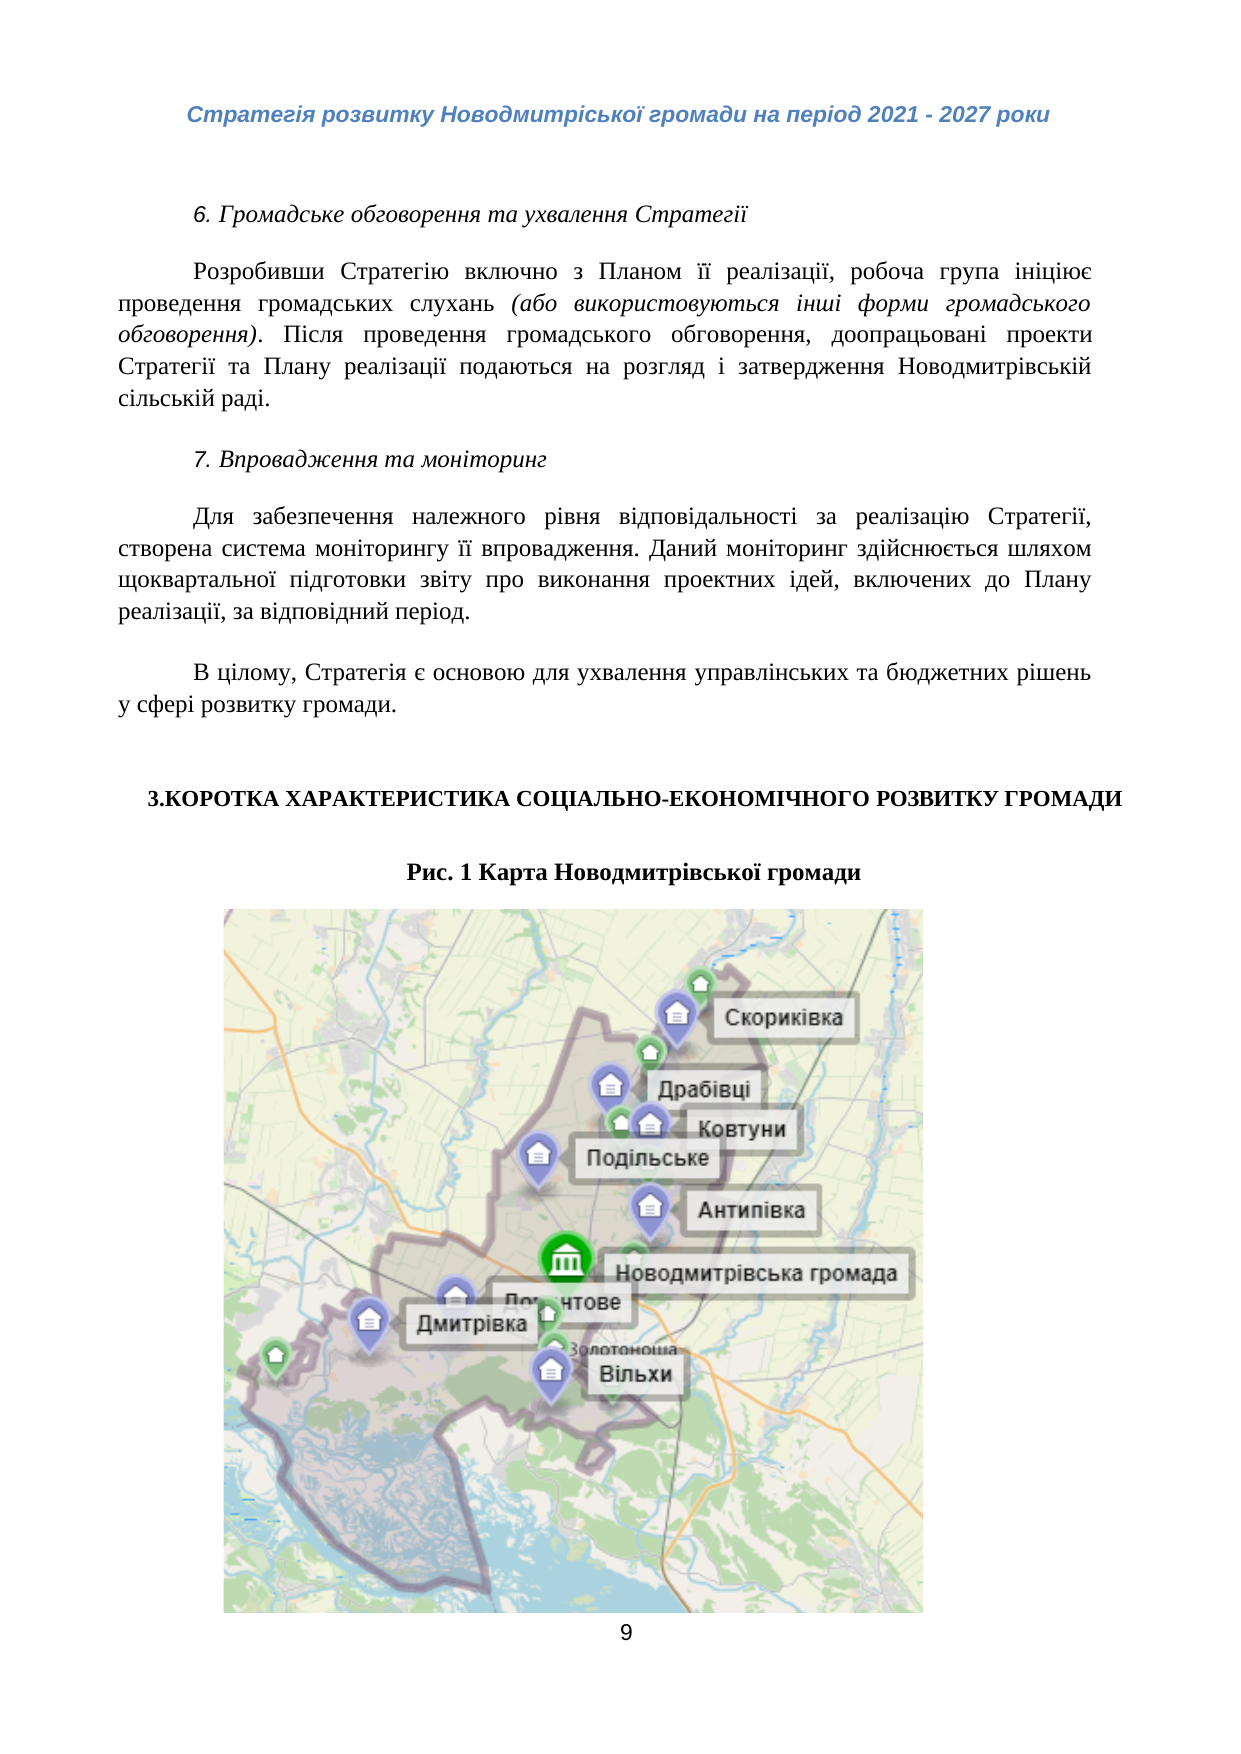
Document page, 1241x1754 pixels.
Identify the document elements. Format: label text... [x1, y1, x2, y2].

text Розробивши Стратегію включно з Планом її реалізації, робоча група ініціює проведення громадських слухань (або використовуються інші форми громадського обговорення). Після проведення громадського обговорення, доопрацьовані проекти Стратегії та Плану реалізації подаються на розгляд і затвердження Новодмитрівській сільській раді. [118, 256, 1093, 411]
text Для забезпечення належного рівня відповідальності за реалізацію Стратегії, створена система моніторингу її впровадження. Даний моніторинг здійснюється шляхом щоквартальної підготовки звіту про виконання проектних ідей, включених до Плану реалізації, за відповідний період. [118, 501, 1093, 625]
subtitle Рис. 1 Карта Новодмитрівської громади [406, 857, 1186, 886]
subtitle 3.КОРОТКА ХАРАКТЕРИСТИКА СОЦІАЛЬНО-ЕКОНОМІЧНОГО РОЗВИТКУ ГРОМАДИ [111, 785, 1122, 811]
picture [223, 909, 924, 1613]
list Громадське обговорення та ухвалення Стратегії [193, 199, 1186, 227]
list Впровадження та моніторинг [193, 444, 1186, 472]
text В цілому, Стратегія є основою для ухвалення управлінських та бюджетних рішень у сфері розвитку громади. [118, 657, 1093, 718]
